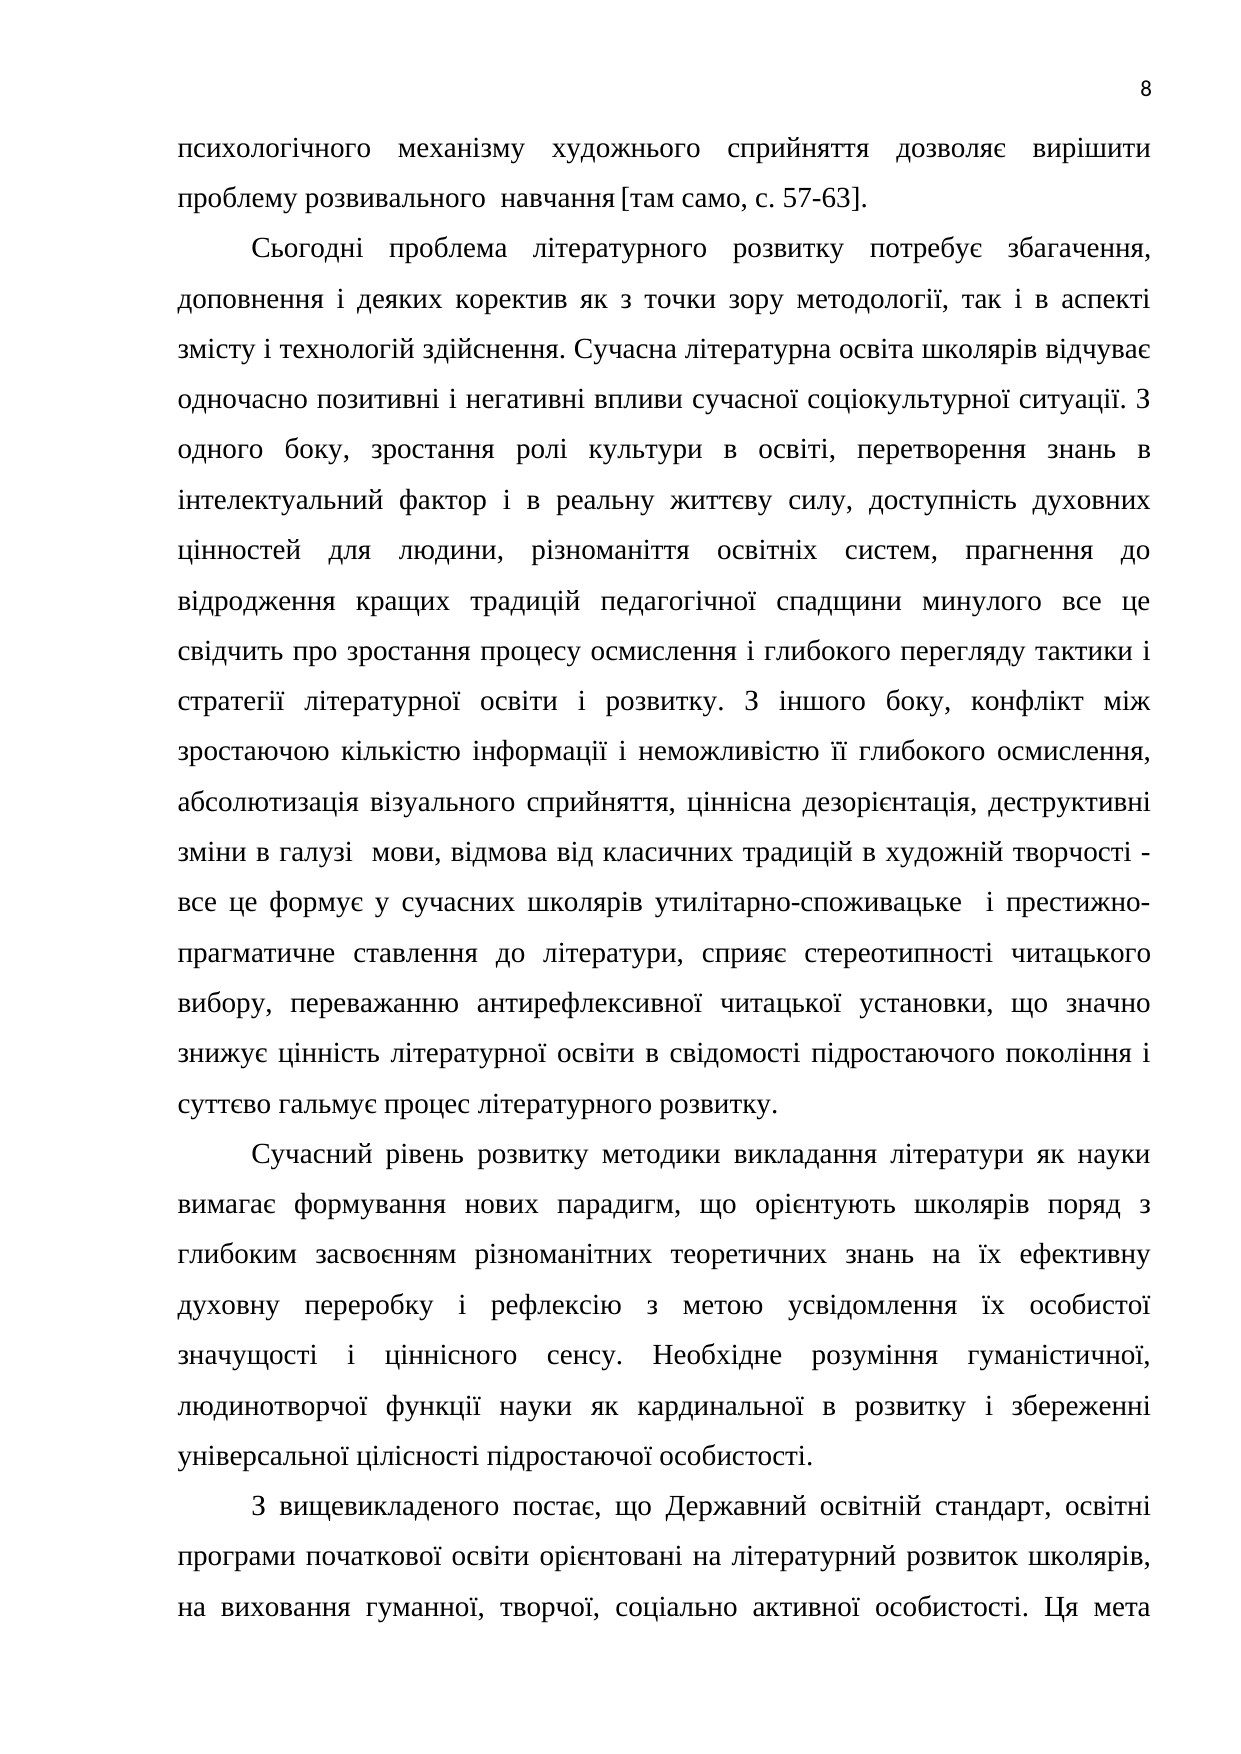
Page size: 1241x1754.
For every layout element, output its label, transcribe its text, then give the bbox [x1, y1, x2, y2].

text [177, 130, 1152, 214]
text Сучасний рівень розвитку методики викладання літератури як науки вимагає формування нових парадигм, що орієнтують школярів поряд з глибоким засвоєнням різноманітних теоретичних знань на їх ефективну духовну переробку і рефлексію з метою усвідомлення їх особистої значущості і ціннісного сенсу. Необхідне розуміння гуманістичної, людинотворчої функції науки як кардинальної в розвитку і збереженні універсальної цілісності підростаючої особистості. [177, 1136, 1152, 1471]
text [177, 1488, 1152, 1622]
text Сьогодні проблема літературного розвитку потребує збагачення, доповнення і деяких коректив як з точки зору методології, так і в аспекті змісту і технологій здійснення. Сучасна літературна освіта школярів відчуває одночасно позитивні і негативні впливи сучасної соціокультурної ситуації. З одного боку, зростання ролі культури в освіті, перетворення знань в інтелектуальний фактор і в реальну життєву силу, доступність духовних цінностей для людини, різноманіття освітніх систем, прагнення до відродження кращих традицій педагогічної спадщини минулого все це свідчить про зростання процесу осмислення і глибокого перегляду тактики і стратегії літературної освіти і розвитку. З іншого боку, конфлікт між зростаючою кількістю інформації і неможливістю її глибокого осмислення, абсолютизація візуального сприйняття, ціннісна дезорієнтація, деструктивні зміни в галузі мови, відмова від класичних традицій в художній творчості - все це формує у сучасних школярів утилітарно-споживацьке і престижно-прагматичне ставлення до літератури, сприяє стереотипності читацького вибору, переважанню антирефлексивної читацької установки, що значно знижує цінність літературної освіти в свідомості підростаючого покоління і суттєво гальмує процес літературного розвитку. [177, 230, 1152, 1119]
